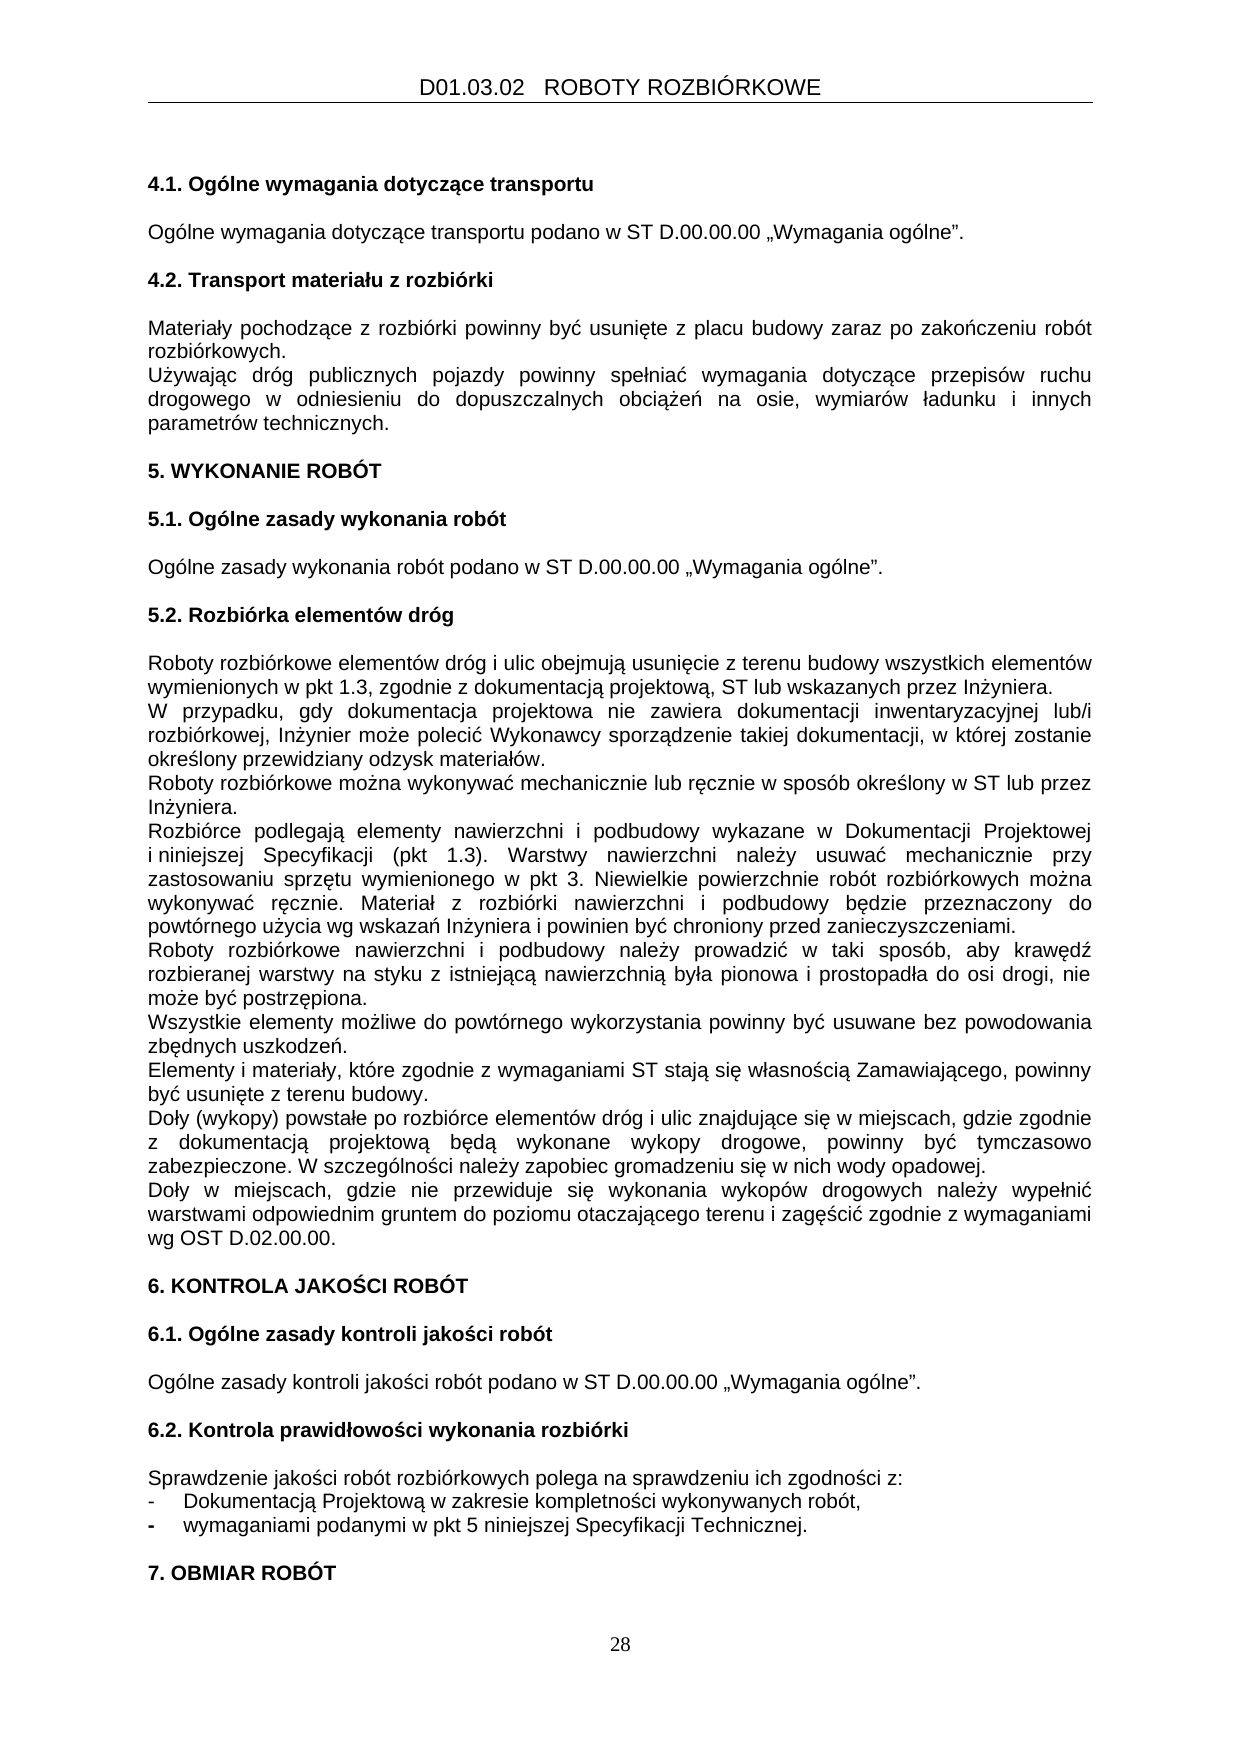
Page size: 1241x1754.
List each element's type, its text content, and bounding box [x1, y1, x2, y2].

text 7. OBMIAR ROBÓT [148, 1561, 1093, 1585]
text 4.2. Transport materiału z rozbiórki [148, 267, 1093, 291]
text Roboty rozbiórkowe elementów dróg i ulic obejmują usunięcie z terenu budowy wszystkich elementów wymienionych w pkt 1.3, zgodnie z dokumentacją projektową, ST lub wskazanych przez Inżyniera. [148, 651, 1093, 699]
text 4.1. Ogólne wymagania dotyczące transportu [148, 172, 1093, 196]
text Roboty rozbiórkowe można wykonywać mechanicznie lub ręcznie w sposób określony w ST lub przez Inżyniera. [148, 771, 1093, 818]
text Doły (wykopy) powstałe po rozbiórce elementów dróg i ulic znajdujące się w miejscach, gdzie zgodnie z dokumentacją projektową będą wykonane wykopy drogowe, powinny być tymczasowo zabezpieczone. W szczególności należy zapobiec gromadzeniu się w nich wody opadowej. [148, 1106, 1093, 1178]
text Elementy i materiały, które zgodnie z wymaganiami ST stają się własnością Zamawiającego, powinny być usunięte z terenu budowy. [148, 1058, 1093, 1106]
text 6. KONTROLA JAKOŚCI ROBÓT [148, 1274, 1093, 1298]
text W przypadku, gdy dokumentacja projektowa nie zawiera dokumentacji inwentaryzacyjnej lub/i rozbiórkowej, Inżynier może polecić Wykonawcy sporządzenie takiej dokumentacji, w której zostanie określony przewidziany odzysk materiałów. [148, 699, 1093, 771]
text Ogólne wymagania dotyczące transportu podano w ST D.00.00.00 „Wymagania ogólne”. [148, 219, 1093, 243]
text Doły w miejscach, gdzie nie przewiduje się wykonania wykopów drogowych należy wypełnić warstwami odpowiednim gruntem do poziomu otaczającego terenu i zagęścić zgodnie z wymaganiami wg OST D.02.00.00. [148, 1178, 1093, 1250]
text Ogólne zasady kontroli jakości robót podano w ST D.00.00.00 „Wymagania ogólne”. [148, 1369, 1093, 1393]
text Używając dróg publicznych pojazdy powinny spełniać wymagania dotyczące przepisów ruchu drogowego w odniesieniu do dopuszczalnych obciążeń na osie, wymiarów ładunku i innych parametrów technicznych. [148, 363, 1093, 435]
text Wszystkie elementy możliwe do powtórnego wykorzystania powinny być usuwane bez powodowania zbędnych uszkodzeń. [148, 1010, 1093, 1058]
text Rozbiórce podlegają elementy nawierzchni i podbudowy wykazane w Dokumentacji Projektowej i niniejszej Specyfikacji (pkt 1.3). Warstwy nawierzchni należy usuwać mechanicznie przy zastosowaniu sprzętu wymienionego w pkt 3. Niewielkie powierzchnie robót rozbiórkowych można wykonywać ręcznie. Materiał z rozbiórki nawierzchni i podbudowy będzie przeznaczony do powtórnego użycia wg wskazań Inżyniera i powinien być chroniony przed zanieczyszczeniami. [148, 818, 1093, 938]
text 5.2. Rozbiórka elementów dróg [148, 603, 1093, 627]
text Ogólne zasady wykonania robót podano w ST D.00.00.00 „Wymagania ogólne”. [148, 555, 1093, 579]
list wymaganiami podanymi w pkt 5 niniejszej Specyfikacji Technicznej. [148, 1513, 1093, 1537]
text 5.1. Ogólne zasady wykonania robót [148, 507, 1093, 531]
text 6.1. Ogólne zasady kontroli jakości robót [148, 1322, 1093, 1346]
text Sprawdzenie jakości robót rozbiórkowych polega na sprawdzeniu ich zgodności z: [148, 1465, 1093, 1489]
text Materiały pochodzące z rozbiórki powinny być usunięte z placu budowy zaraz po zakończeniu robót rozbiórkowych. [148, 315, 1093, 363]
text 5. WYKONANIE ROBÓT [148, 459, 1093, 483]
text Roboty rozbiórkowe nawierzchni i podbudowy należy prowadzić w taki sposób, aby krawędź rozbieranej warstwy na styku z istniejącą nawierzchnią była pionowa i prostopadła do osi drogi, nie może być postrzępiona. [148, 938, 1093, 1010]
list Dokumentacją Projektową w zakresie kompletności wykonywanych robót, [148, 1489, 1093, 1513]
text 6.2. Kontrola prawidłowości wykonania rozbiórki [148, 1417, 1093, 1441]
